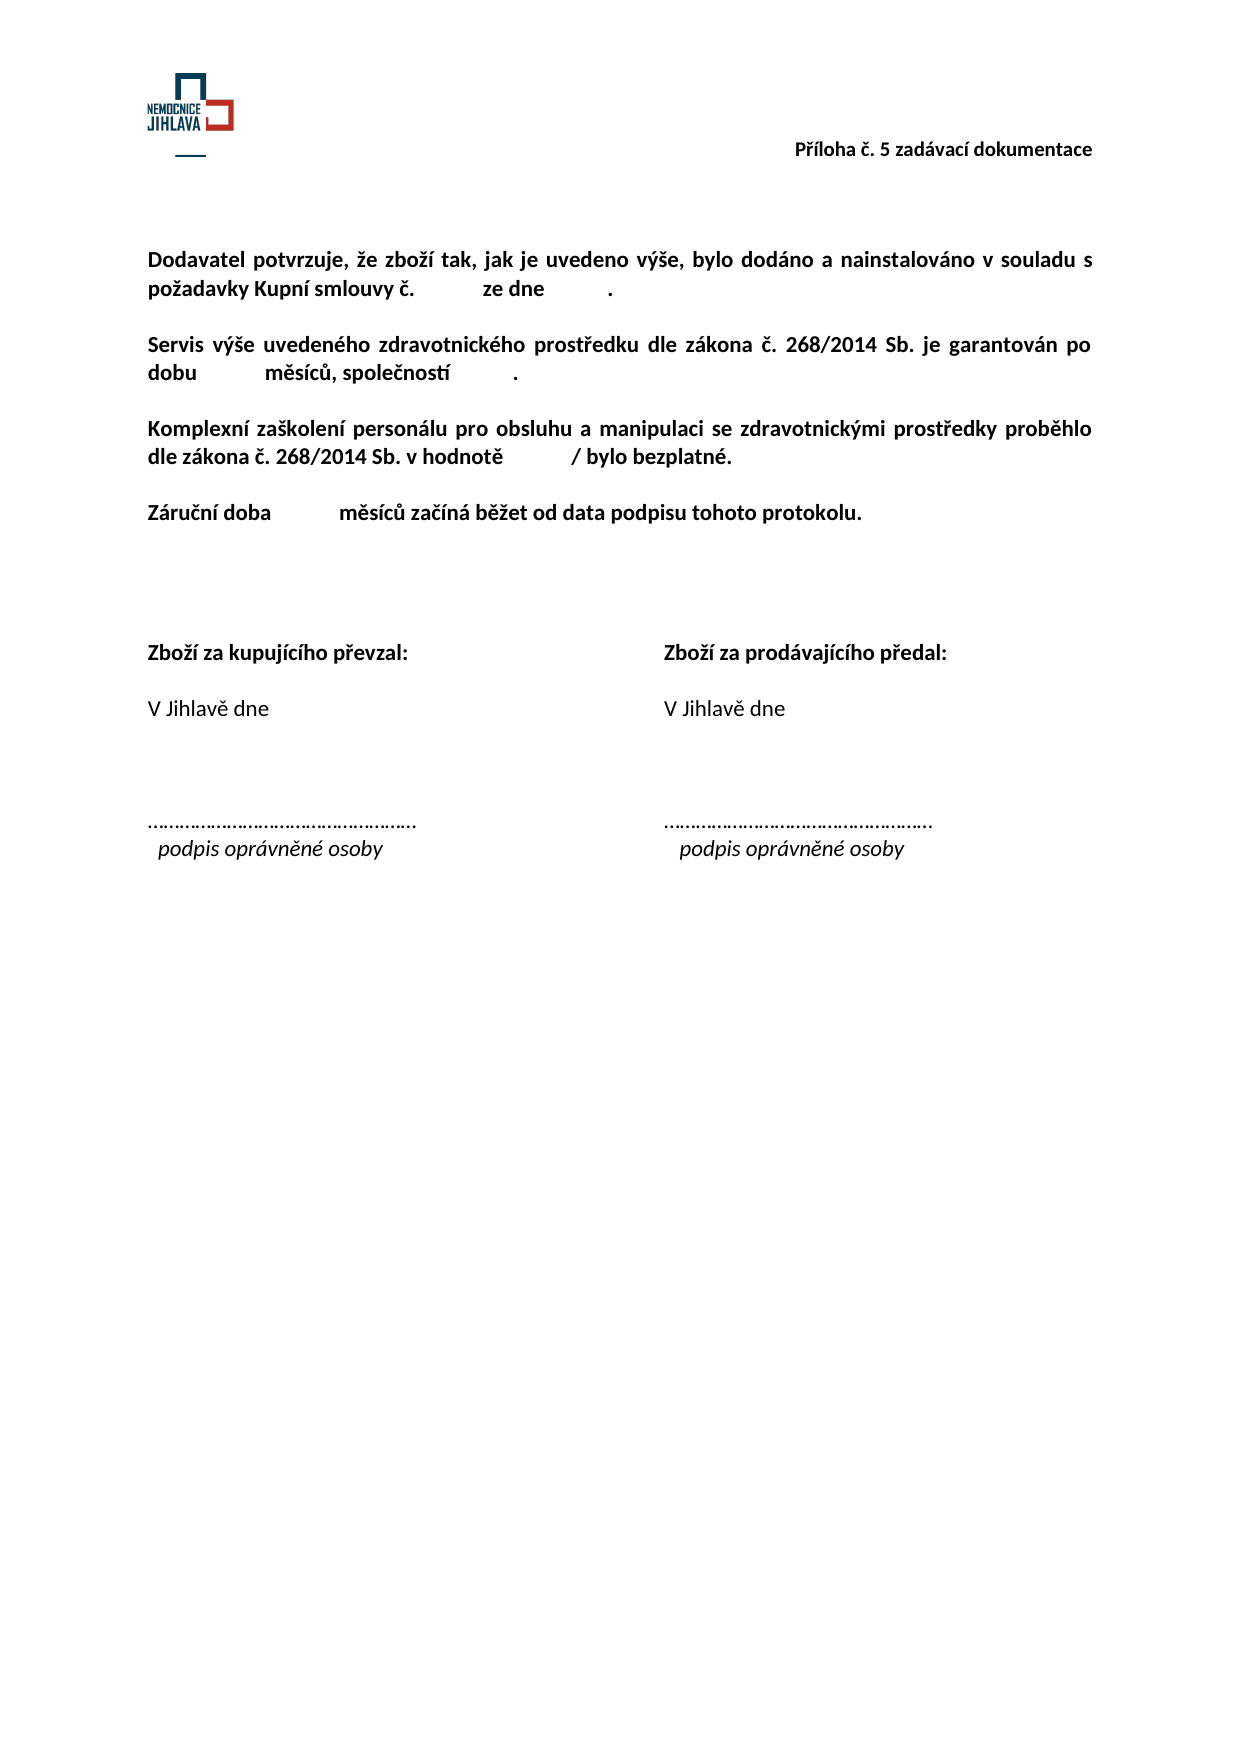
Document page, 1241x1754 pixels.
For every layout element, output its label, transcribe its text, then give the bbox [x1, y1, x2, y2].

text Servis výše uvedeného zdravotnického prostředku dle zákona č. 268/2014 Sb. je garantován po dobu měsíců, společností . [148, 330, 1093, 386]
text Zboží za kupujícího převzal: Zboží za prodávajícího předal: [148, 638, 1093, 666]
text …………………………………………… …………………………………………… [148, 806, 1093, 834]
text podpis oprávněné osoby podpis oprávněné osoby [148, 834, 1093, 862]
picture [147, 73, 234, 157]
text V Jihlavě dne V Jihlavě dne [148, 694, 1093, 722]
text Dodavatel potvrzuje, že zboží tak, jak je uvedeno výše, bylo dodáno a nainstalováno v souladu s požadavky Kupní smlouvy č. ze dne . [148, 246, 1093, 302]
text Záruční doba měsíců začíná běžet od data podpisu tohoto protokolu. [148, 498, 1093, 526]
text Komplexní zaškolení personálu pro obsluhu a manipulaci se zdravotnickými prostředky proběhlo dle zákona č. 268/2014 Sb. v hodnotě / bylo bezplatné. [148, 414, 1093, 470]
